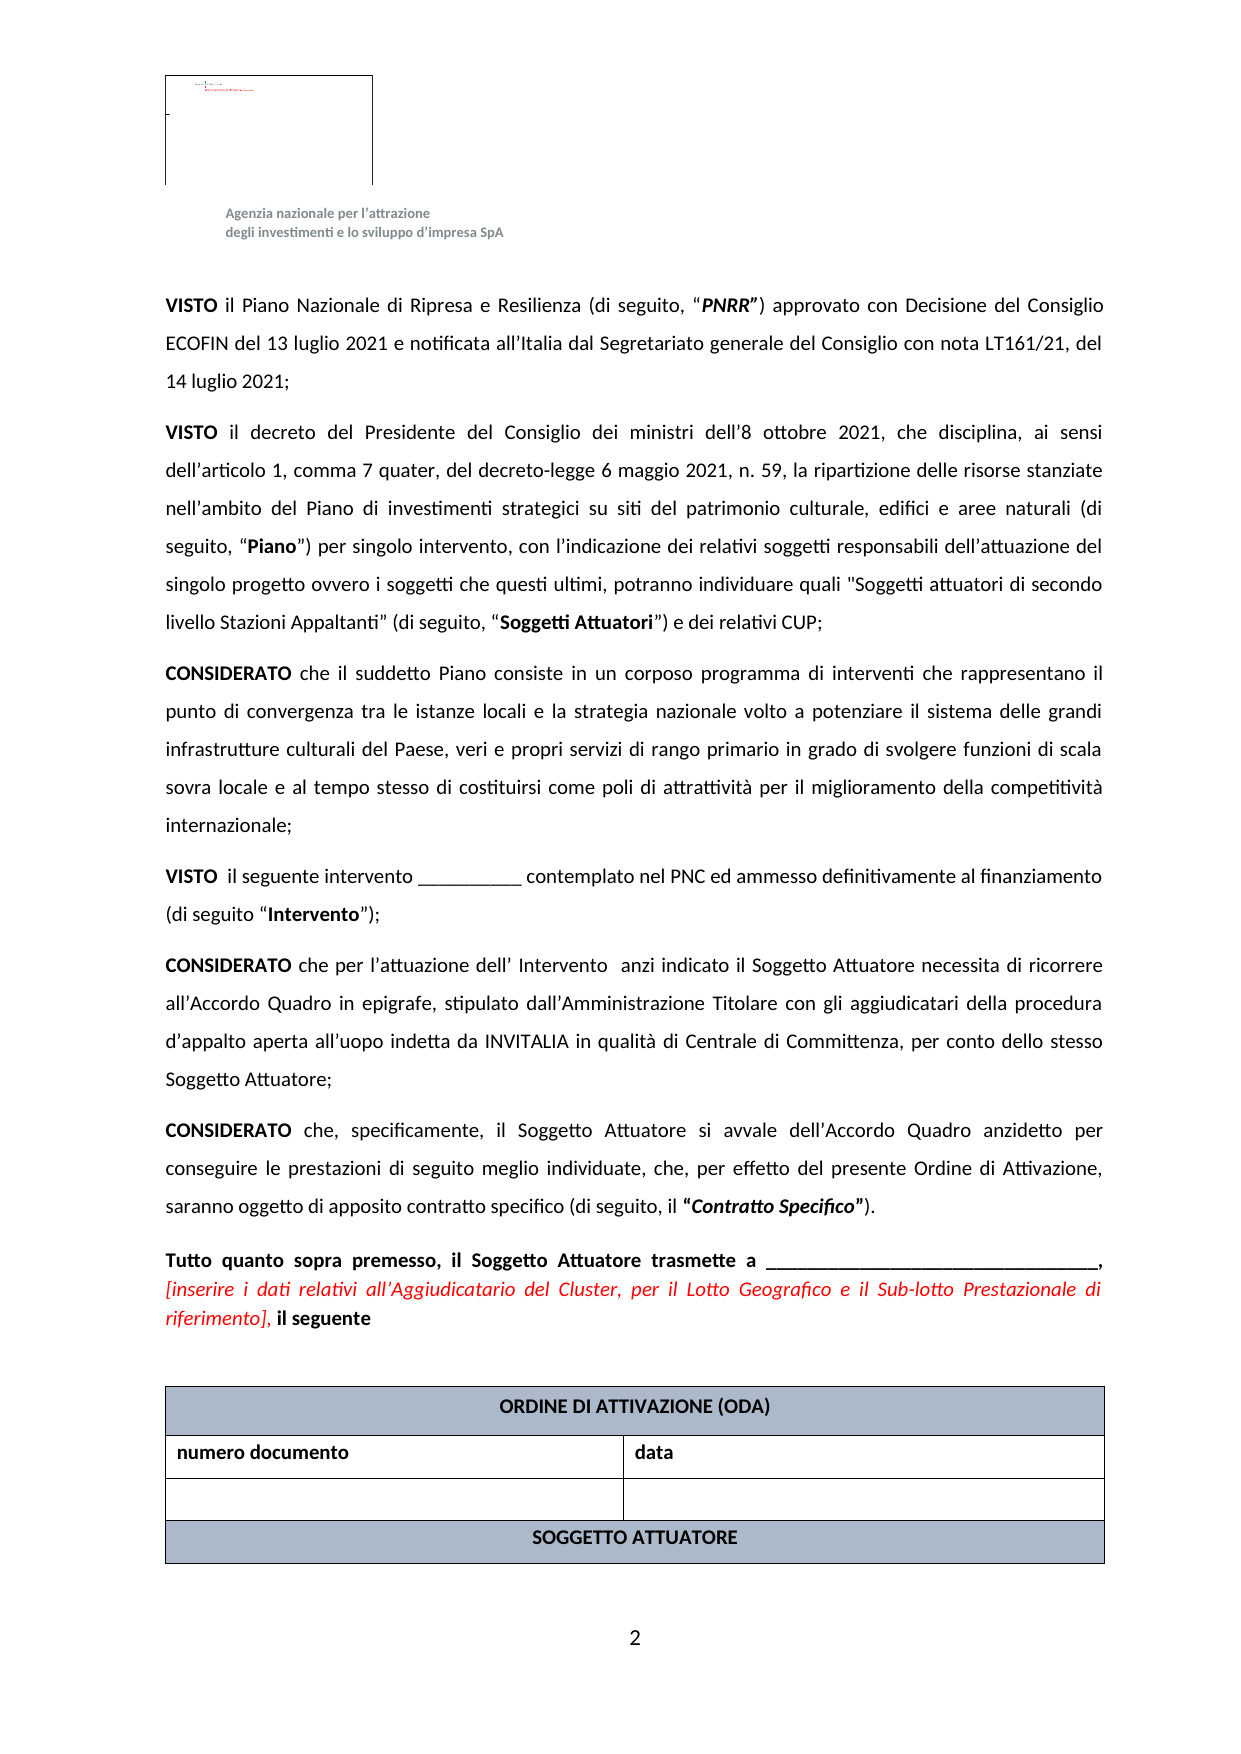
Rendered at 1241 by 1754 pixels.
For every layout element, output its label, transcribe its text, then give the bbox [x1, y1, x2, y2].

text Tutto quanto sopra premesso, il Soggetto Attuatore trasmette a ________________________________, [inserire i dati relativi all’Aggiudicatario del Cluster, per il Lotto Geografico e il Sub-lotto Prestazionale di riferimento], il seguente [165, 1244, 1104, 1331]
text CONSIDERATO che, specificamente, il Soggetto Attuatore si avvale dell’Accordo Quadro anzidetto per conseguire le prestazioni di seguito meglio individuate, che, per effetto del presente Ordine di Attivazione, saranno oggetto di apposito contratto specifico (di seguito, il “Contratto Specifico”). [165, 1117, 1104, 1219]
table_cell data [624, 1436, 1104, 1478]
table_cell [166, 1479, 623, 1520]
table_header ORDINE DI ATTIVAZIONE (ODA) [166, 1387, 1104, 1435]
text VISTO il Piano Nazionale di Ripresa e Resilienza (di seguito, “PNRR”) approvato con Decisione del Consiglio ECOFIN del 13 luglio 2021 e notificata all’Italia dal Segretariato generale del Consiglio con nota LT161/21, del 14 luglio 2021; [165, 292, 1104, 394]
table_cell SOGGETTO ATTUATORE [166, 1521, 1104, 1563]
text VISTO il decreto del Presidente del Consiglio dei ministri dell’8 ottobre 2021, che disciplina, ai sensi dell’articolo 1, comma 7 quater, del decreto-legge 6 maggio 2021, n. 59, la ripartizione delle risorse stanziate nell’ambito del Piano di investimenti strategici su siti del patrimonio culturale, edifici e aree naturali (di seguito, “Piano”) per singolo intervento, con l’indicazione dei relativi soggetti responsabili dell’attuazione del singolo progetto ovvero i soggetti che questi ultimi, potranno individuare quali "Soggetti attuatori di secondo livello Stazioni Appaltanti” (di seguito, “Soggetti Attuatori”) e dei relativi CUP; [165, 419, 1104, 635]
table_cell numero documento [166, 1436, 623, 1478]
table_cell [624, 1479, 1104, 1520]
text VISTO il seguente intervento __________ contemplato nel PNC ed ammesso definitivamente al finanziamento (di seguito “Intervento”); [165, 863, 1104, 927]
text CONSIDERATO che il suddetto Piano consiste in un corposo programma di interventi che rappresentano il punto di convergenza tra le istanze locali e la strategia nazionale volto a potenziare il sistema delle grandi infrastrutture culturali del Paese, veri e propri servizi di rango primario in grado di svolgere funzioni di scala sovra locale e al tempo stesso di costituirsi come poli di attrattività per il miglioramento della competitività internazionale; [165, 660, 1104, 838]
text CONSIDERATO che per l’attuazione dell’ Intervento anzi indicato il Soggetto Attuatore necessita di ricorrere all’Accordo Quadro in epigrafe, stipulato dall’Amministrazione Titolare con gli aggiudicatari della procedura d’appalto aperta all’uopo indetta da INVITALIA in qualità di Centrale di Committenza, per conto dello stesso Soggetto Attuatore; [165, 952, 1104, 1092]
